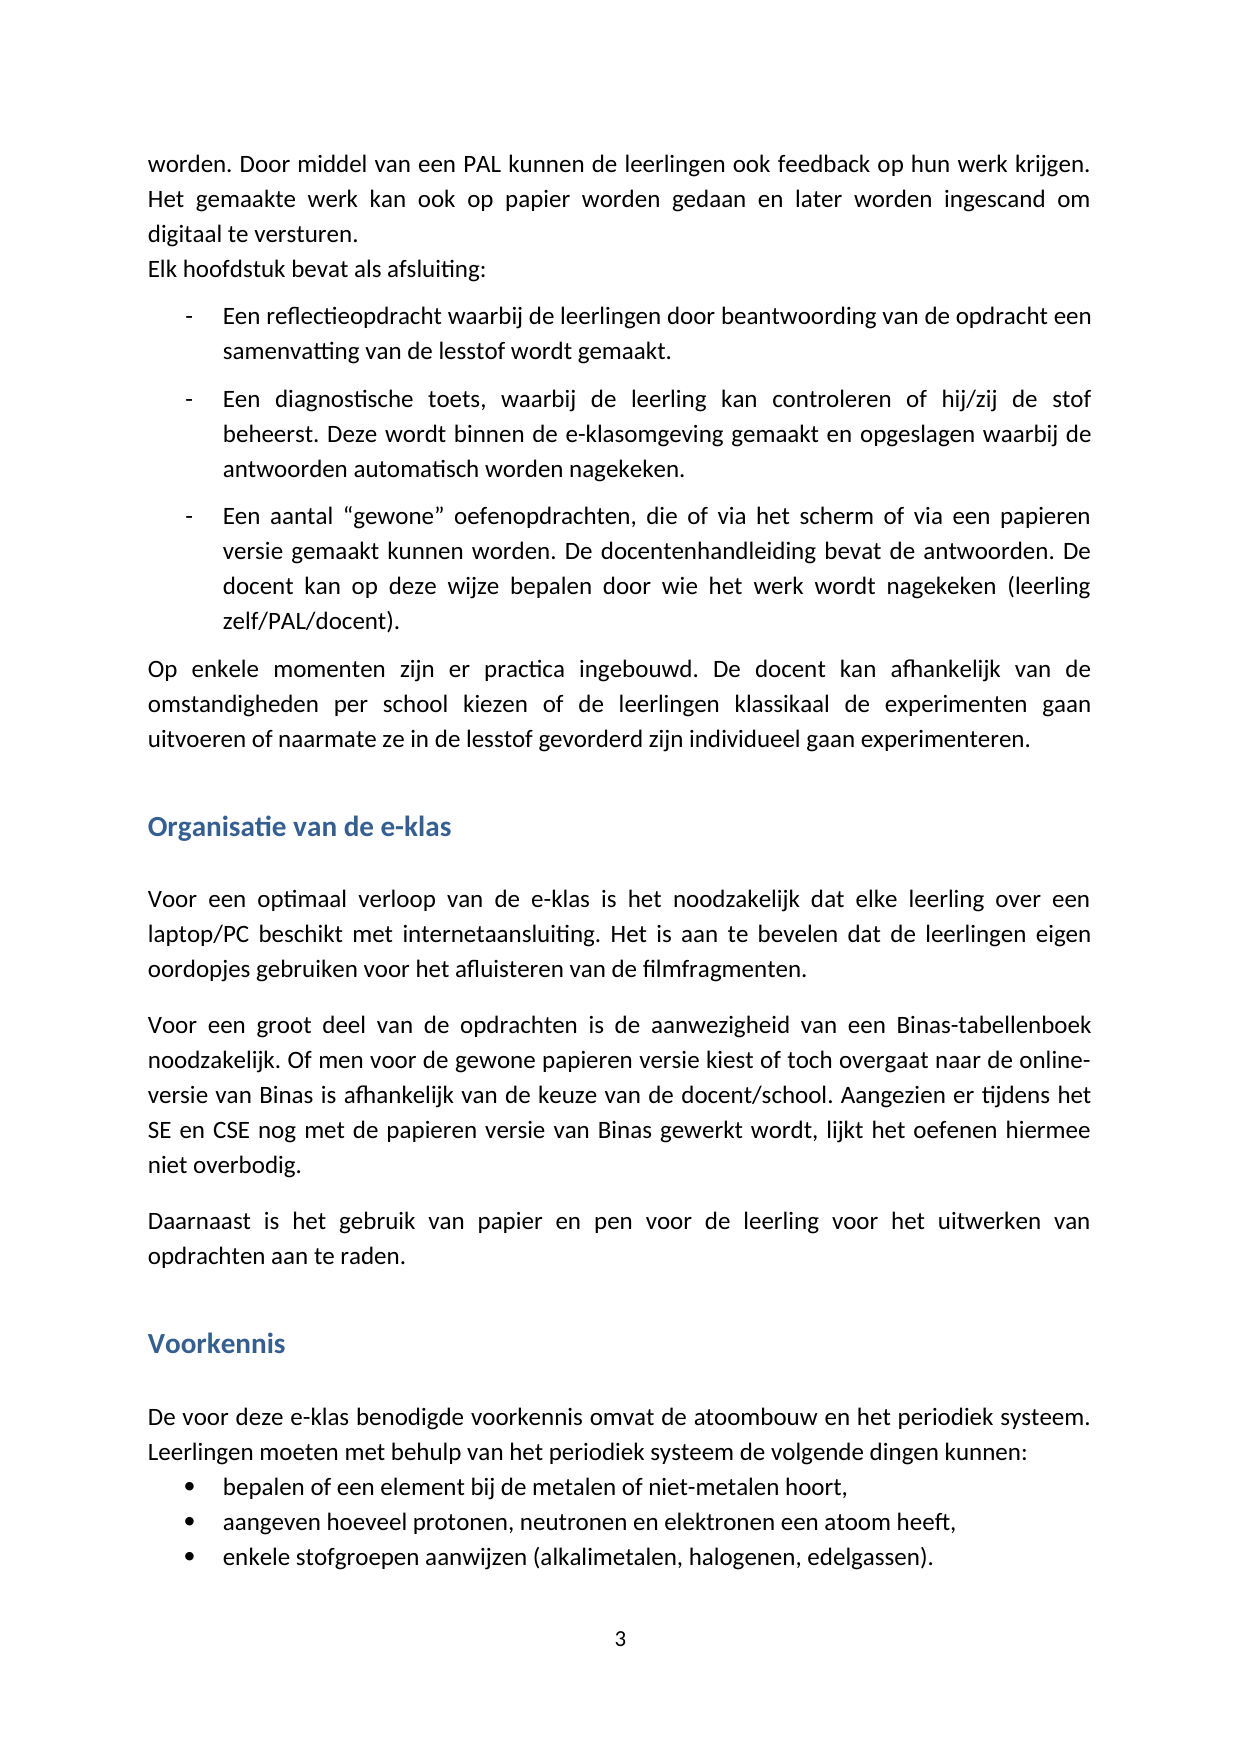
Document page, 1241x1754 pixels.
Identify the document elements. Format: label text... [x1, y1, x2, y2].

text De voor deze e-klas benodigde voorkennis omvat de atoombouw en het periodiek systeem. Leerlingen moeten met behulp van het periodiek systeem de volgende dingen kunnen: [148, 1401, 1092, 1467]
list Een diagnostische toets, waarbij de leerling kan controleren of hij/zij de stof beheerst. Deze wordt binnen de e-klasomgeving gemaakt en opgeslagen waarbij de antwoorden automatisch worden nagekeken. [185, 383, 1092, 483]
list bepalen of een element bij de metalen of niet-metalen hoort, [185, 1471, 1092, 1502]
list enkele stofgroepen aanwijzen (alkalimetalen, halogenen, edelgassen). [185, 1541, 1092, 1572]
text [148, 148, 1092, 248]
subtitle Voorkennis [148, 1325, 1092, 1361]
list Een aantal “gewone” oefenopdrachten, die of via het scherm of via een papieren versie gemaakt kunnen worden. De docentenhandleiding bevat de antwoorden. De docent kan op deze wijze bepalen door wie het werk wordt nagekeken (leerling zelf/PAL/docent). [185, 500, 1092, 636]
text Op enkele momenten zijn er practica ingebouwd. De docent kan afhankelijk van de omstandigheden per school kiezen of de leerlingen klassikaal de experimenten gaan uitvoeren of naarmate ze in de lesstof gevorderd zijn individueel gaan experimenteren. [148, 653, 1092, 753]
text Voor een optimaal verloop van de e-klas is het noodzakelijk dat elke leerling over een laptop/PC beschikt met internetaansluiting. Het is aan te bevelen dat de leerlingen eigen oordopjes gebruiken voor het afluisteren van de filmfragmenten. [148, 884, 1092, 984]
text Daarnaast is het gebruik van papier en pen voor de leerling voor het uitwerken van opdrachten aan te raden. [148, 1205, 1092, 1271]
list Een reflectieopdracht waarbij de leerlingen door beantwoording van de opdracht een samenvatting van de lesstof wordt gemaakt. [185, 300, 1092, 366]
list aangeven hoeveel protonen, neutronen en elektronen een atoom heeft, [185, 1506, 1092, 1537]
text Elk hoofdstuk bevat als afsluiting: [148, 253, 1092, 283]
subtitle Organisatie van de e-klas [148, 808, 1092, 843]
text Voor een groot deel van de opdrachten is de aanwezigheid van een Binas-tabellenboek noodzakelijk. Of men voor de gewone papieren versie kiest of toch overgaat naar de online-versie van Binas is afhankelijk van de keuze van de docent/school. Aangezien er tijdens het SE en CSE nog met de papieren versie van Binas gewerkt wordt, lijkt het oefenen hiermee niet overbodig. [148, 1009, 1092, 1180]
